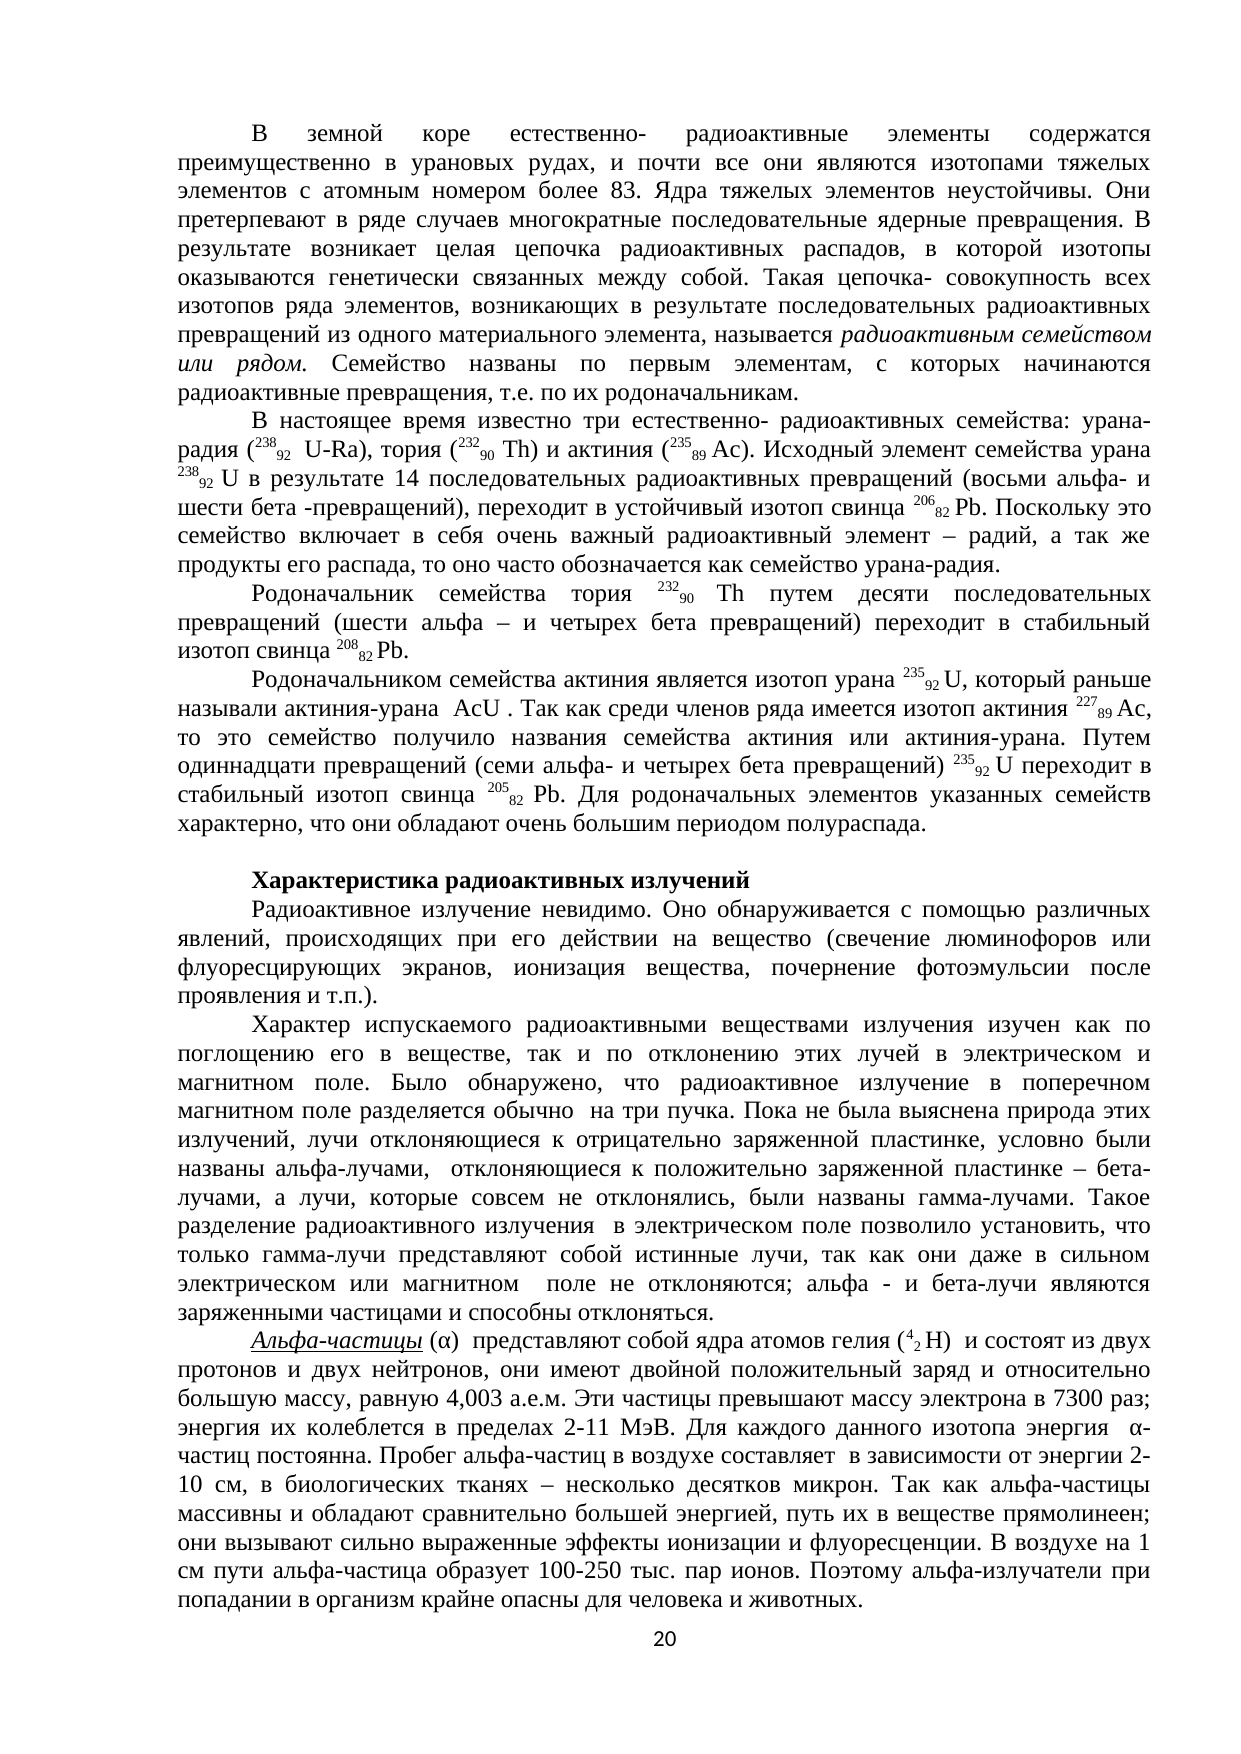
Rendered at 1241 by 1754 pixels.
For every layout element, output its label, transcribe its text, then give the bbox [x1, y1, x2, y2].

text Характеристика радиоактивных излучений [177, 866, 1152, 894]
text Характер испускаемого радиоактивными веществами излучения изучен как по поглощению его в веществе, так и по отклонению этих лучей в электрическом и магнитном поле. Было обнаружено, что радиоактивное излучение в поперечном магнитном поле разделяется обычно на три пучка. Пока не была выяснена природа этих излучений, лучи отклоняющиеся к отрицательно заряженной пластинке, условно были названы альфа-лучами, отклоняющиеся к положительно заряженной пластинке – бета-лучами, а лучи, которые совсем не отклонялись, были названы гамма-лучами. Такое разделение радиоактивного излучения в электрическом поле позволило установить, что только гамма-лучи представляют собой истинные лучи, так как они даже в сильном электрическом или магнитном поле не отклоняются; альфа - и бета-лучи являются заряженными частицами и способны отклоняться. [177, 1009, 1152, 1326]
text Родоначальником семейства актиния является изотоп урана 23592 U, который раньше называли актиния-урана AcU . Так как среди членов ряда имеется изотоп актиния 22789 Ac, то это семейство получило названия семейства актиния или актиния-урана. Путем одиннадцати превращений (семи альфа- и четырех бета превращений) 23592 U переходит в стабильный изотоп свинца 20582 Pb. Для родоначальных элементов указанных семейств характерно, что они обладают очень большим периодом полураспада. [177, 664, 1152, 837]
text Радиоактивное излучение невидимо. Оно обнаруживается с помощью различных явлений, происходящих при его действии на вещество (свечение люминофоров или флуоресцирующих экранов, ионизация вещества, почернение фотоэмульсии после проявления и т.п.). [177, 894, 1152, 1009]
text Родоначальник семейства тория 23290 Th путем десяти последовательных превращений (шести альфа – и четырех бета превращений) переходит в стабильный изотоп свинца 20882 Pb. [177, 578, 1152, 664]
text В земной коре естественно- радиоактивные элементы содержатся преимущественно в урановых рудах, и почти все они являются изотопами тяжелых элементов с атомным номером более 83. Ядра тяжелых элементов неустойчивы. Они претерпевают в ряде случаев многократные последовательные ядерные превращения. В результате возникает целая цепочка радиоактивных распадов, в которой изотопы оказываются генетически связанных между собой. Такая цепочка- совокупность всех изотопов ряда элементов, возникающих в результате последовательных радиоактивных превращений из одного материального элемента, называется радиоактивным семейством или рядом. Семейство названы по первым элементам, с которых начинаются радиоактивные превращения, т.е. по их родоначальникам. [177, 118, 1152, 406]
text В настоящее время известно три естественно- радиоактивных семейства: урана-радия (23892 U-Ra), тория (23290 Th) и актиния (23589 Ac). Исходный элемент семейства урана 23892 U в результате 14 последовательных радиоактивных превращений (восьми альфа- и шести бета -превращений), переходит в устойчивый изотоп свинца 20682 Pb. Поскольку это семейство включает в себя очень важный радиоактивный элемент – радий, а так же продукты его распада, то оно часто обозначается как семейство урана-радия. [177, 406, 1152, 578]
text Альфа-частицы (α) представляют собой ядра атомов гелия (42 Н) и состоят из двух протонов и двух нейтронов, они имеют двойной положительный заряд и относительно большую массу, равную 4,003 а.е.м. Эти частицы превышают массу электрона в 7300 раз; энергия их колеблется в пределах 2-11 МэВ. Для каждого данного изотопа энергия α-частиц постоянна. Пробег альфа-частиц в воздухе составляет в зависимости от энергии 2-10 см, в биологических тканях – несколько десятков микрон. Так как альфа-частицы массивны и обладают сравнительно большей энергией, путь их в веществе прямолинеен; они вызывают сильно выраженные эффекты ионизации и флуоресценции. В воздухе на 1 см пути альфа-частица образует 100-250 тыс. пар ионов. Поэтому альфа-излучатели при попадании в организм крайне опасны для человека и животных. [177, 1326, 1152, 1613]
